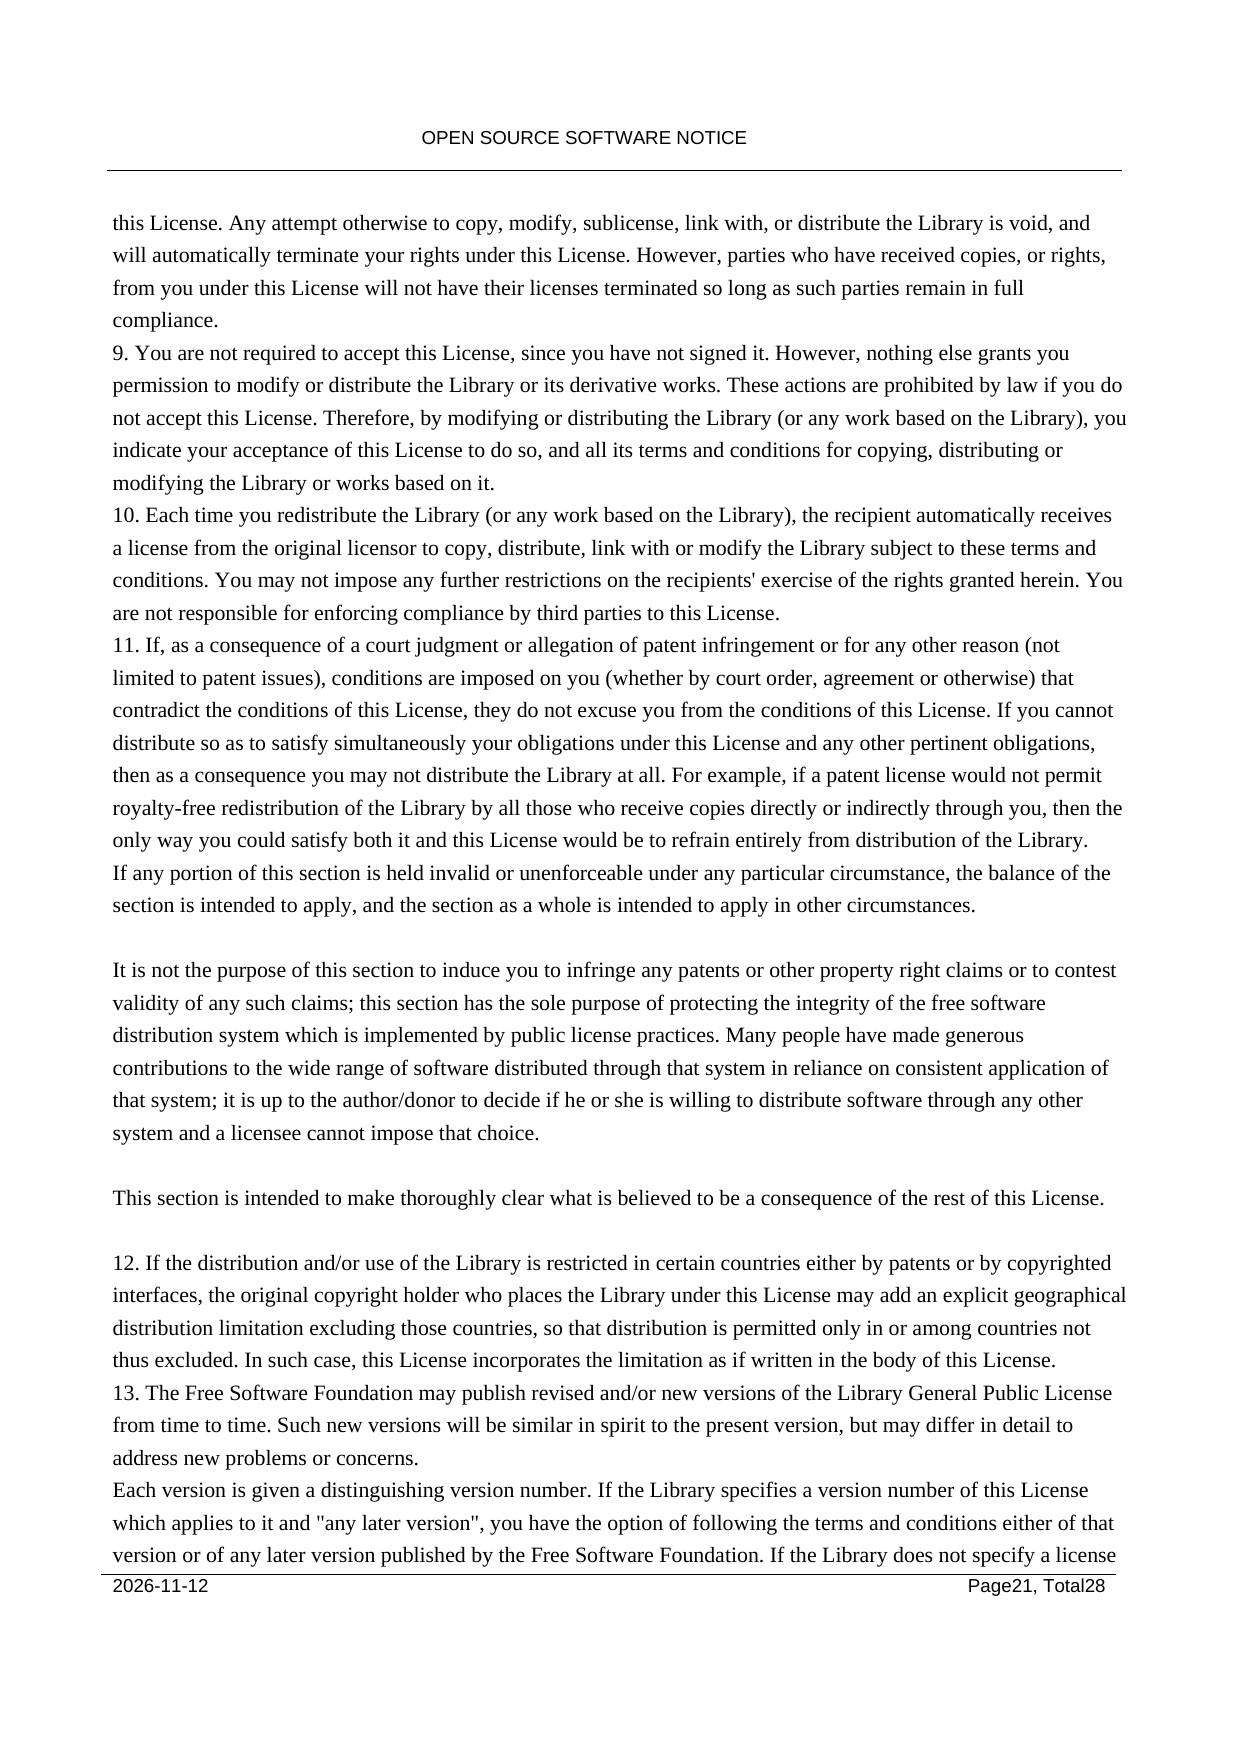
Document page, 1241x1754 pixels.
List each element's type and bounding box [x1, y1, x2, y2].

text [112, 206, 1128, 1571]
